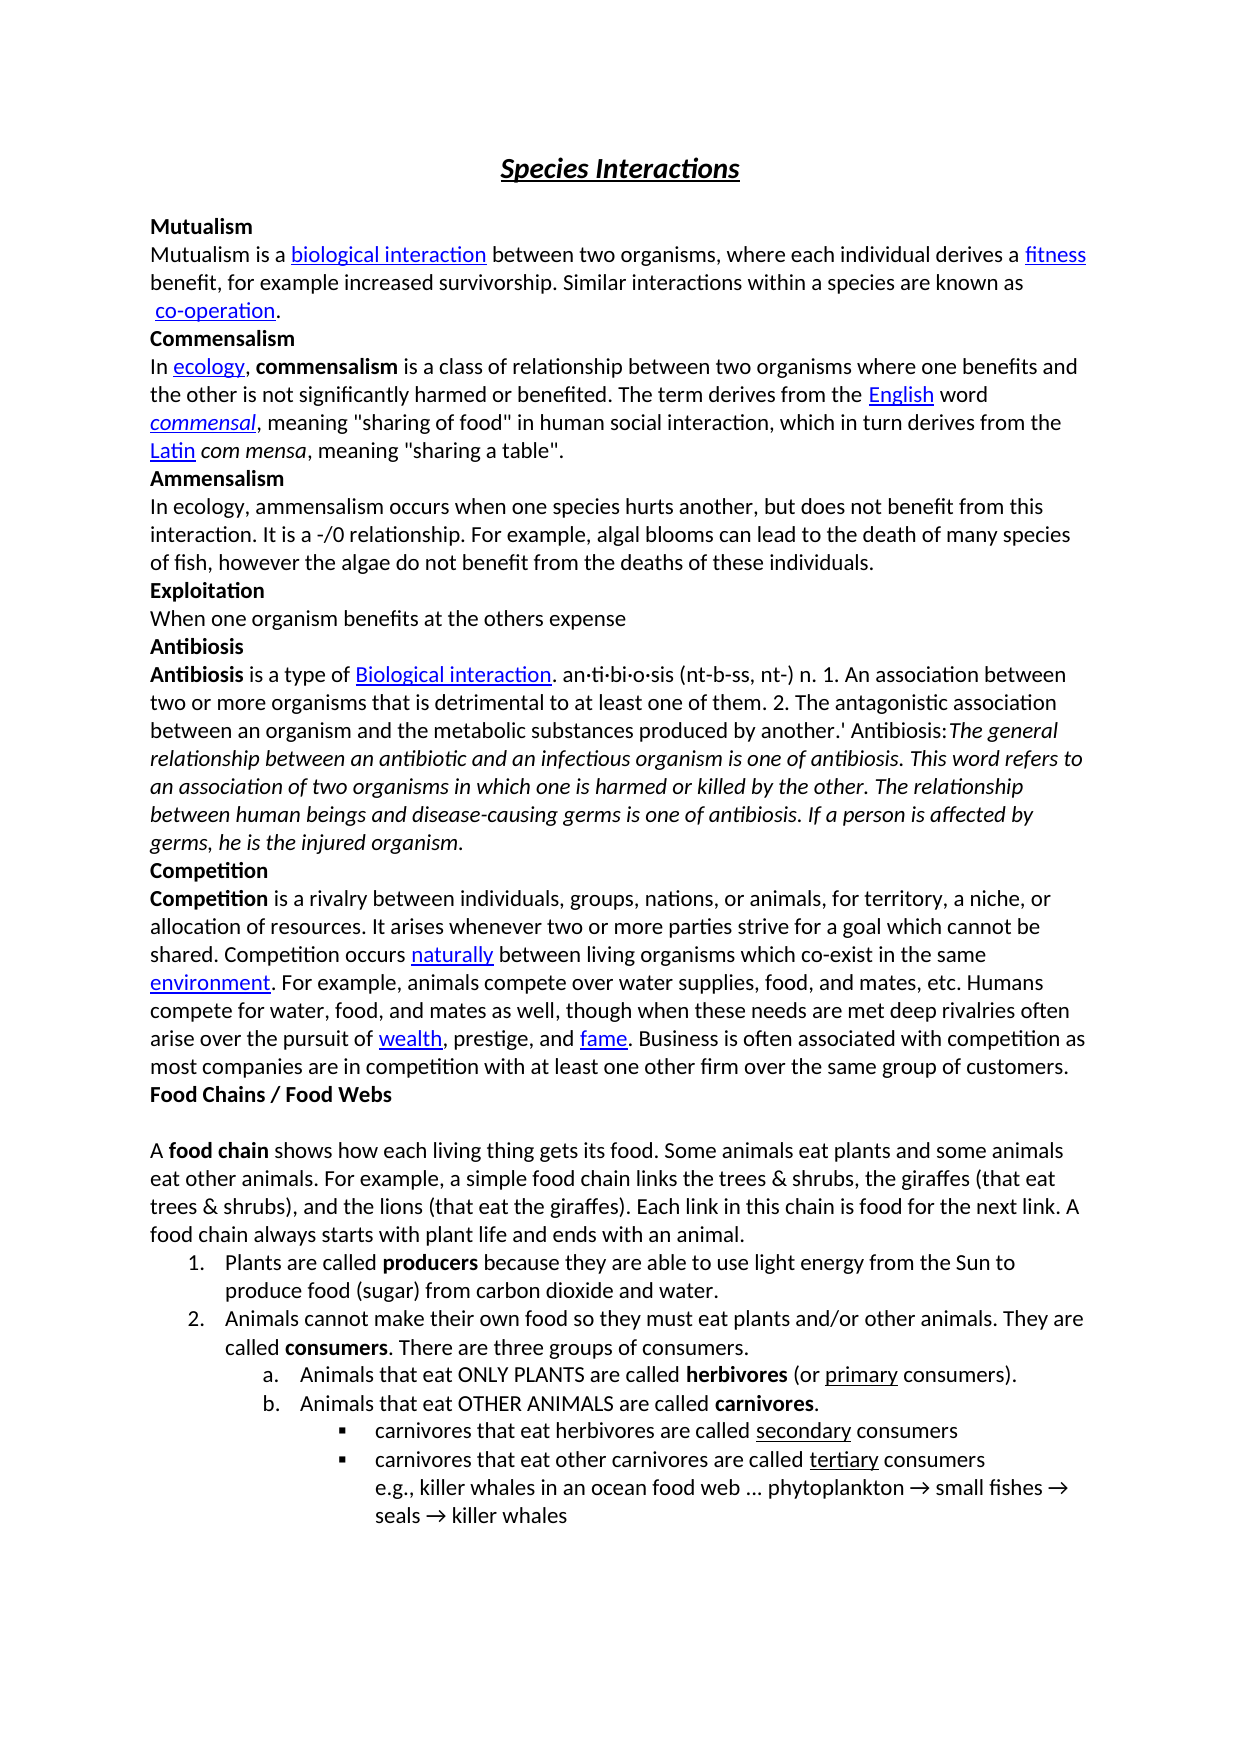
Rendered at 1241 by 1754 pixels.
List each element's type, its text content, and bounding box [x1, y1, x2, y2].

text Antibiosis [150, 632, 1090, 660]
text Antibiosis is a type of Biological interaction. an·ti·bi·o·sis (nt-b-ss, nt-) n. 1. An association between two or more organisms that is detrimental to at least one of them. 2. The antagonistic association between an organism and the metabolic substances produced by another.' Antibiosis:The general relationship between an antibiotic and an infectious organism is one of antibiosis. This word refers to an association of two organisms in which one is harmed or killed by the other. The relationship between human beings and disease-causing germs is one of antibiosis. If a person is affected by germs, he is the injured organism. [150, 660, 1090, 856]
text Exploitation [150, 576, 1090, 604]
text Mutualism [150, 212, 1090, 240]
text When one organism benefits at the others expense [150, 604, 1090, 632]
list carnivores that eat herbivores are called secondary consumers [337, 1417, 1090, 1445]
text Competition [150, 856, 1090, 884]
list Plants are called producers because they are able to use light energy from the Sun to produce food (sugar) from carbon dioxide and water. [187, 1248, 1090, 1304]
text Competition is a rivalry between individuals, groups, nations, or animals, for territory, a niche, or allocation of resources. It arises whenever two or more parties strive for a goal which cannot be shared. Competition occurs naturally between living organisms which co-exist in the same environment. For example, animals compete over water supplies, food, and mates, etc. Humans compete for water, food, and mates as well, though when these needs are met deep rivalries often arise over the pursuit of wealth, prestige, and fame. Business is often associated with competition as most companies are in competition with at least one other firm over the same group of customers. [150, 884, 1090, 1080]
list Animals that eat ONLY PLANTS are called herbivores (or primary consumers). [262, 1361, 1090, 1389]
text In ecology, commensalism is a class of relationship between two organisms where one benefits and the other is not significantly harmed or benefited. The term derives from the English word commensal, meaning "sharing of food" in human social interaction, which in turn derives from the Latin com mensa, meaning "sharing a table". [150, 352, 1090, 464]
list carnivores that eat other carnivores are called tertiary consumers e.g., killer whales in an ocean food web ... phytoplankton → small fishes → seals → killer whales [337, 1445, 1090, 1529]
text Ammensalism [150, 464, 1090, 492]
text In ecology, ammensalism occurs when one species hurts another, but does not benefit from this interaction. It is a -/0 relationship. For example, algal blooms can lead to the death of many species of fish, however the algae do not benefit from the deaths of these individuals. [150, 492, 1090, 576]
text Mutualism is a biological interaction between two organisms, where each individual derives a fitness benefit, for example increased survivorship. Similar interactions within a species are known as co-operation. [150, 240, 1090, 324]
text Commensalism [150, 324, 1090, 352]
text A food chain shows how each living thing gets its food. Some animals eat plants and some animals eat other animals. For example, a simple food chain links the trees & shrubs, the giraffes (that eat trees & shrubs), and the lions (that eat the giraffes). Each link in this chain is food for the next link. A food chain always starts with plant life and ends with an animal. [150, 1136, 1090, 1248]
list Animals cannot make their own food so they must eat plants and/or other animals. They are called consumers. There are three groups of consumers. [187, 1304, 1090, 1361]
list Animals that eat OTHER ANIMALS are called carnivores. [262, 1389, 1090, 1417]
text Food Chains / Food Webs [150, 1080, 1090, 1108]
text Species Interactions [150, 150, 1090, 186]
